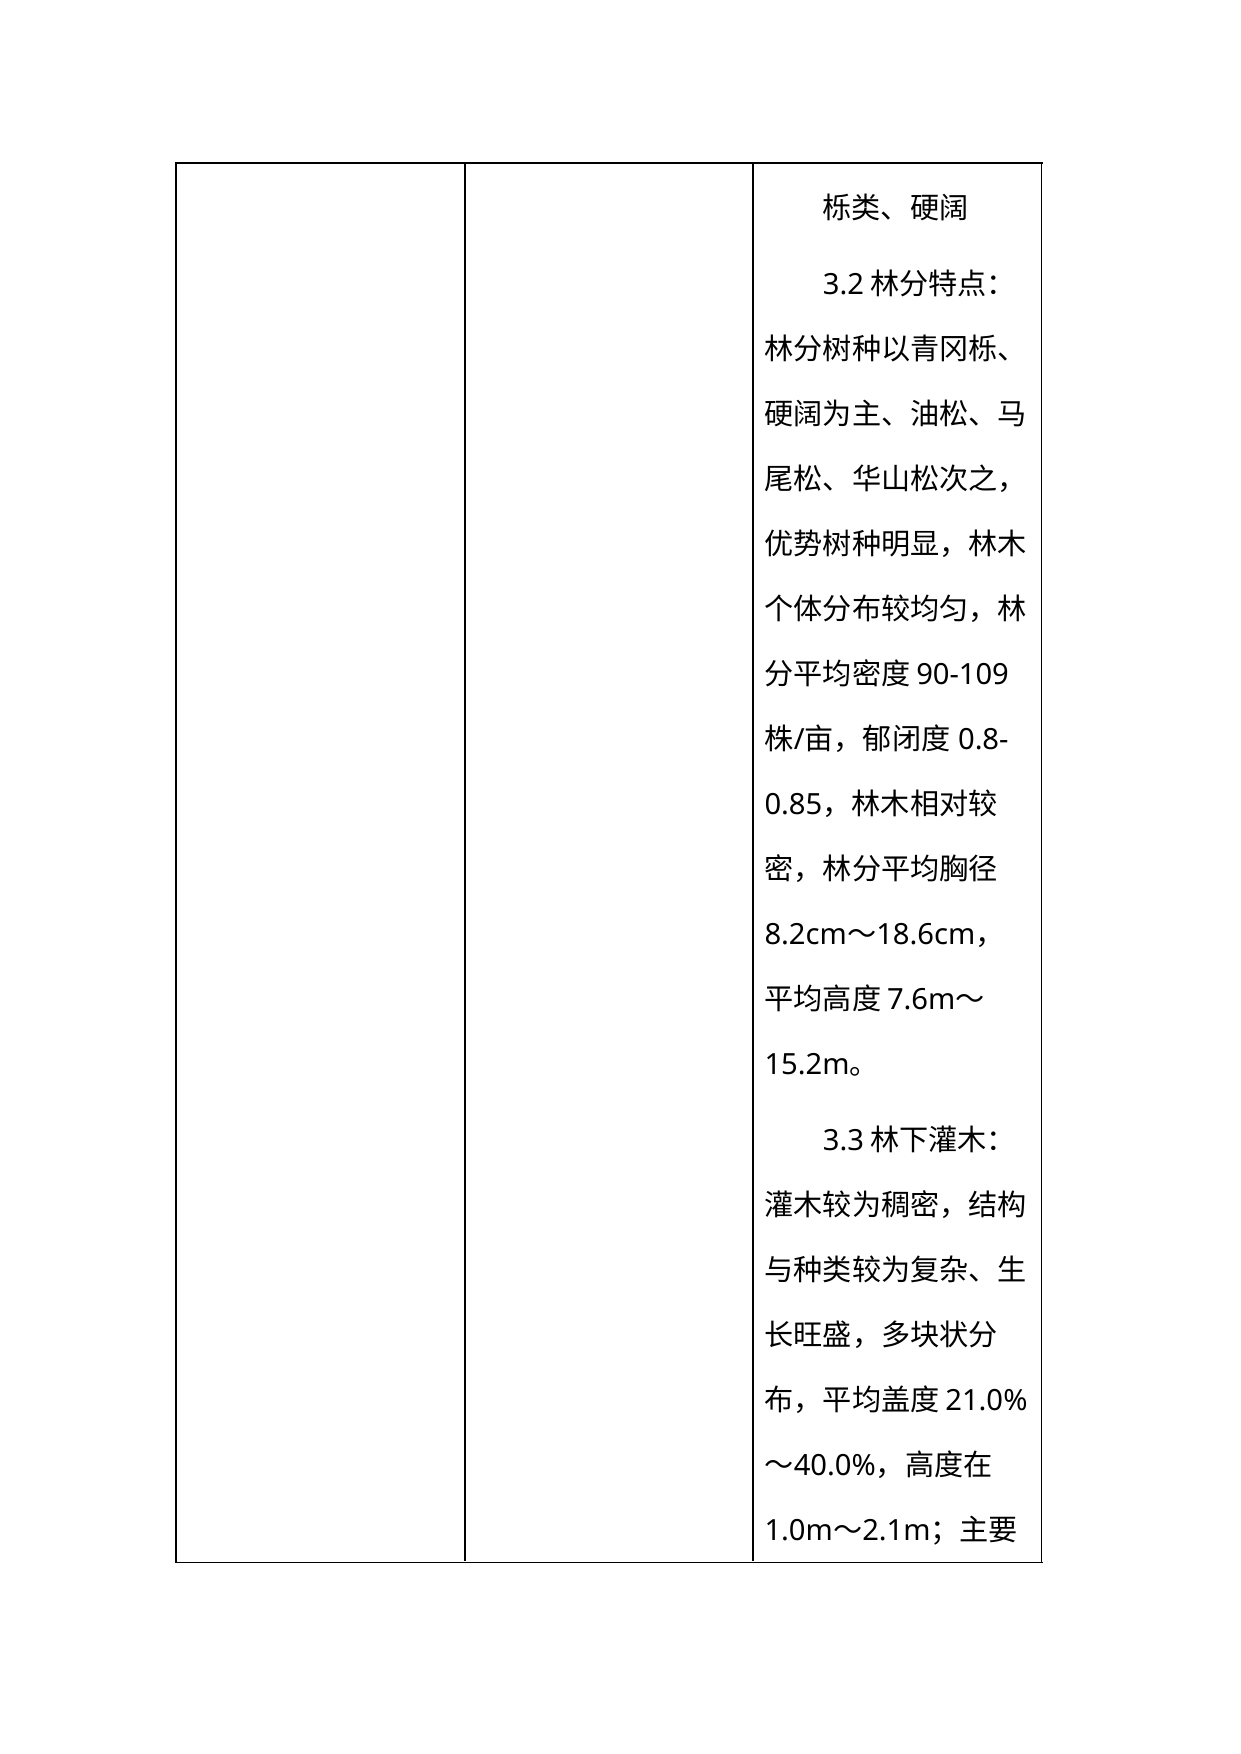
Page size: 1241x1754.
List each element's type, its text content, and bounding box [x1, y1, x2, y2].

table_cell [466, 164, 752, 1561]
table_cell 1 [177, 164, 464, 1561]
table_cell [754, 164, 1041, 1561]
